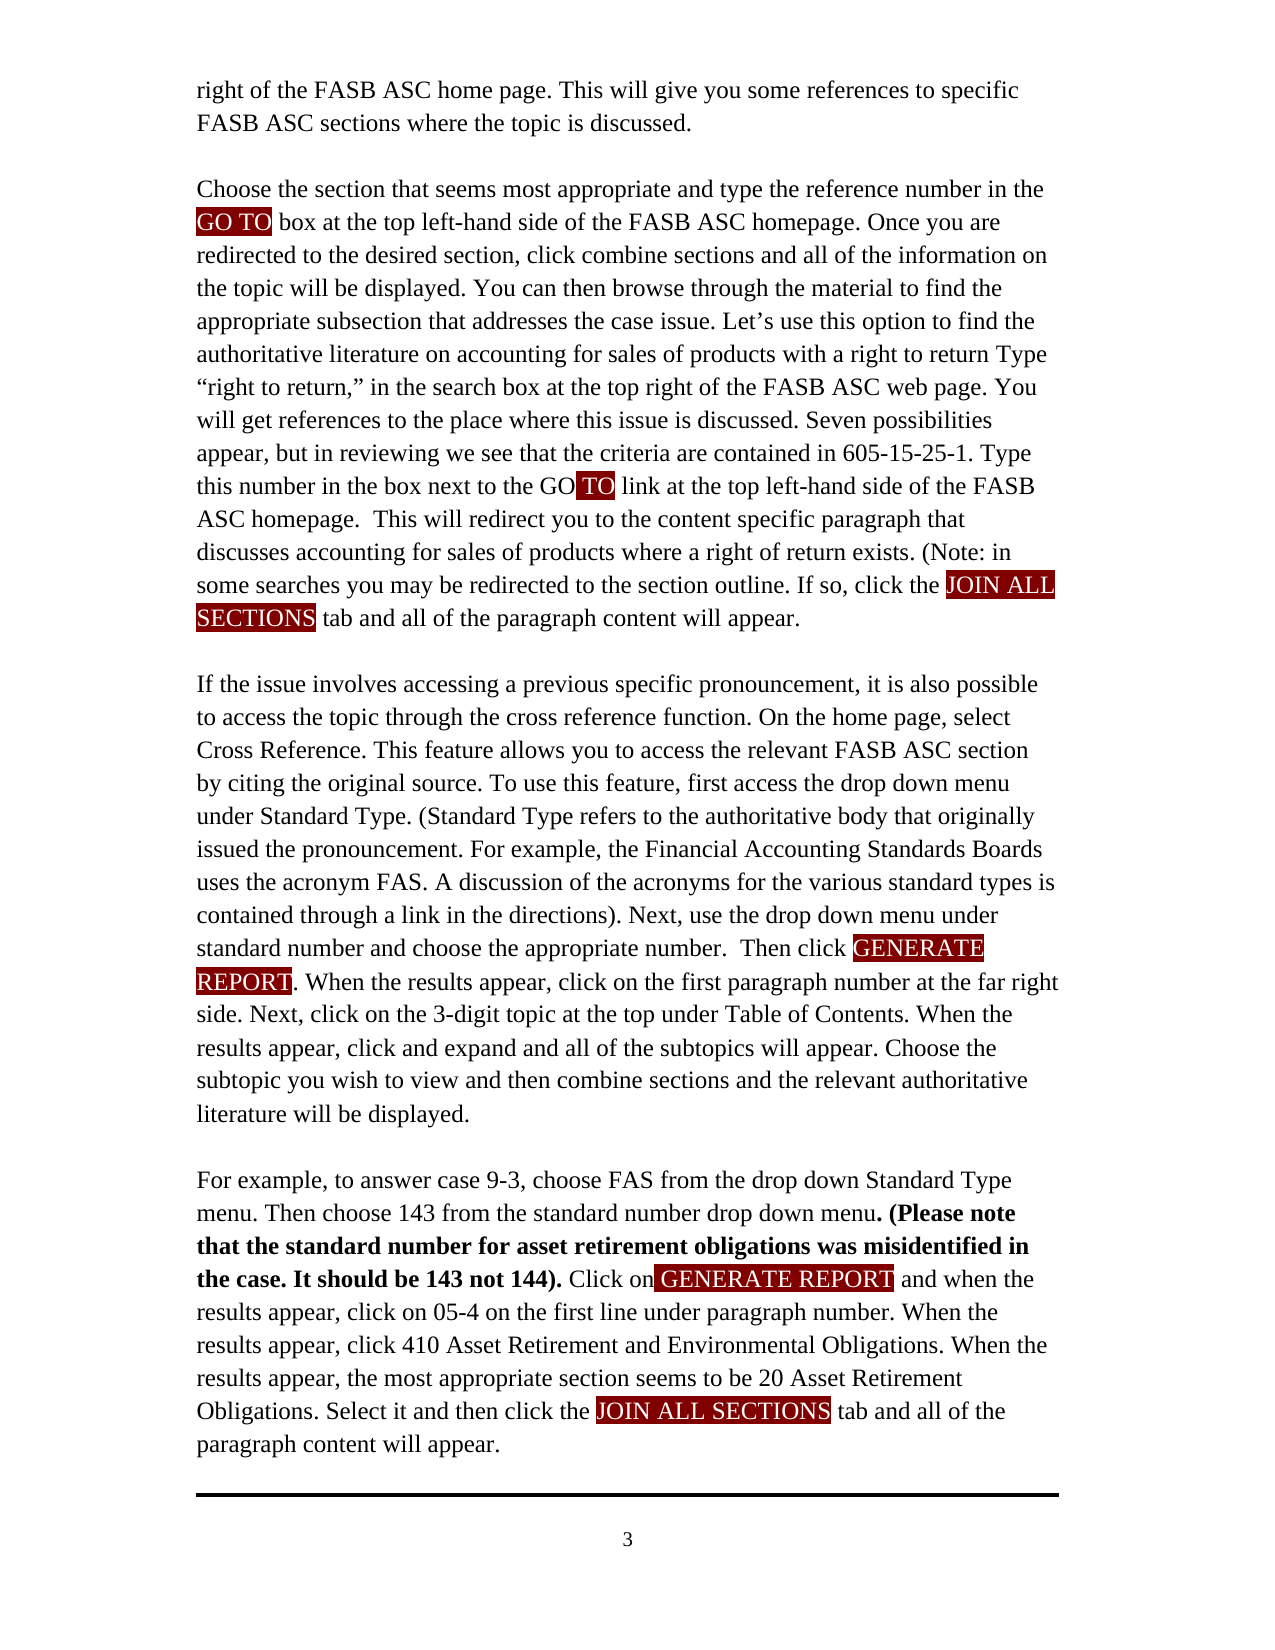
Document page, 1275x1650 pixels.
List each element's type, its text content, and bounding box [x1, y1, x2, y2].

text For example, to answer case 9-3, choose FAS from the drop down Standard Type menu. Then choose 143 from the standard number drop down menu. (Please note that the standard number for asset retirement obligations was misidentified in the case. It should be 143 not 144). Click on GENERATE REPORT and when the results appear, click on 05-4 on the first line under paragraph number. When the results appear, click 410 Asset Retirement and Environmental Obligations. When the results appear, the most appropriate section seems to be 20 Asset Retirement Obligations. Select it and then click the JOIN ALL SECTIONS tab and all of the paragraph content will appear. [196, 1165, 1059, 1458]
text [196, 75, 1059, 137]
text If the issue involves accessing a previous specific pronouncement, it is also possible to access the topic through the cross reference function. On the home page, select Cross Reference. This feature allows you to access the relevant FASB ASC section by citing the original source. To use this feature, first access the drop down menu under Standard Type. (Standard Type refers to the authoritative body that originally issued the pronouncement. For example, the Financial Accounting Standards Boards uses the acronym FAS. A discussion of the acronyms for the various standard types is contained through a link in the directions). Next, use the drop down menu under standard number and choose the appropriate number. Then click GENERATE REPORT. When the results appear, click on the first paragraph number at the far right side. Next, click on the 3-digit topic at the top under Table of Contents. When the results appear, click and expand and all of the subtopics will appear. Choose the subtopic you wish to view and then combine sections and the relevant authoritative literature will be displayed. [196, 669, 1059, 1127]
text Choose the section that seems most appropriate and type the reference number in the GO TO box at the top left-hand side of the FASB ASC homepage. Once you are redirected to the desired section, click combine sections and all of the information on the topic will be displayed. You can then browse through the material to find the appropriate subsection that addresses the case issue. Let’s use this option to find the authoritative literature on accounting for sales of products with a right to return Type “right to return,” in the search box at the top right of the FASB ASC web page. You will get references to the place where this issue is discussed. Seven possibilities appear, but in reviewing we see that the criteria are contained in 605-15-25-1. Type this number in the box next to the GO TO link at the top left-hand side of the FASB ASC homepage. This will redirect you to the content specific paragraph that discusses accounting for sales of products where a right of return exists. (Note: in some searches you may be redirected to the section outline. If so, click the JOIN ALL SECTIONS tab and all of the paragraph content will appear. [196, 174, 1059, 632]
